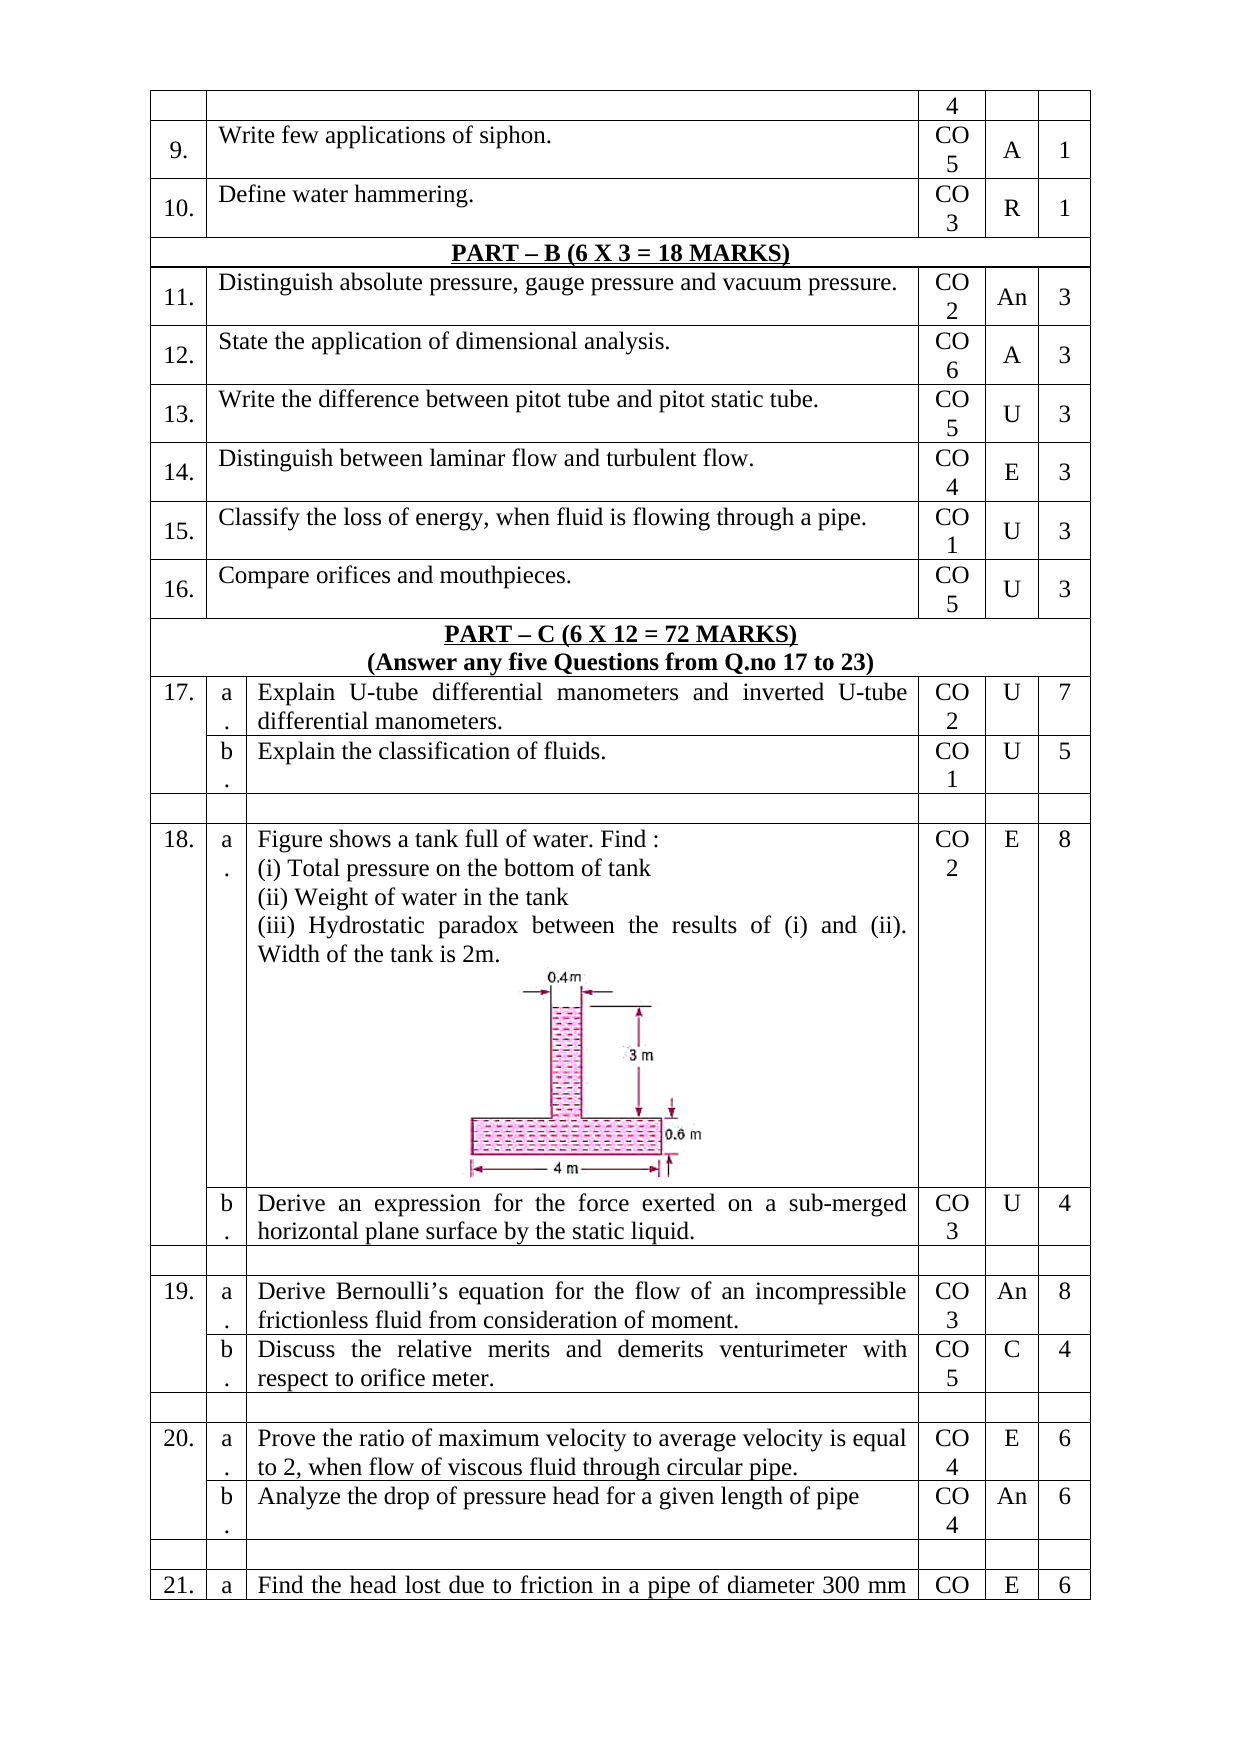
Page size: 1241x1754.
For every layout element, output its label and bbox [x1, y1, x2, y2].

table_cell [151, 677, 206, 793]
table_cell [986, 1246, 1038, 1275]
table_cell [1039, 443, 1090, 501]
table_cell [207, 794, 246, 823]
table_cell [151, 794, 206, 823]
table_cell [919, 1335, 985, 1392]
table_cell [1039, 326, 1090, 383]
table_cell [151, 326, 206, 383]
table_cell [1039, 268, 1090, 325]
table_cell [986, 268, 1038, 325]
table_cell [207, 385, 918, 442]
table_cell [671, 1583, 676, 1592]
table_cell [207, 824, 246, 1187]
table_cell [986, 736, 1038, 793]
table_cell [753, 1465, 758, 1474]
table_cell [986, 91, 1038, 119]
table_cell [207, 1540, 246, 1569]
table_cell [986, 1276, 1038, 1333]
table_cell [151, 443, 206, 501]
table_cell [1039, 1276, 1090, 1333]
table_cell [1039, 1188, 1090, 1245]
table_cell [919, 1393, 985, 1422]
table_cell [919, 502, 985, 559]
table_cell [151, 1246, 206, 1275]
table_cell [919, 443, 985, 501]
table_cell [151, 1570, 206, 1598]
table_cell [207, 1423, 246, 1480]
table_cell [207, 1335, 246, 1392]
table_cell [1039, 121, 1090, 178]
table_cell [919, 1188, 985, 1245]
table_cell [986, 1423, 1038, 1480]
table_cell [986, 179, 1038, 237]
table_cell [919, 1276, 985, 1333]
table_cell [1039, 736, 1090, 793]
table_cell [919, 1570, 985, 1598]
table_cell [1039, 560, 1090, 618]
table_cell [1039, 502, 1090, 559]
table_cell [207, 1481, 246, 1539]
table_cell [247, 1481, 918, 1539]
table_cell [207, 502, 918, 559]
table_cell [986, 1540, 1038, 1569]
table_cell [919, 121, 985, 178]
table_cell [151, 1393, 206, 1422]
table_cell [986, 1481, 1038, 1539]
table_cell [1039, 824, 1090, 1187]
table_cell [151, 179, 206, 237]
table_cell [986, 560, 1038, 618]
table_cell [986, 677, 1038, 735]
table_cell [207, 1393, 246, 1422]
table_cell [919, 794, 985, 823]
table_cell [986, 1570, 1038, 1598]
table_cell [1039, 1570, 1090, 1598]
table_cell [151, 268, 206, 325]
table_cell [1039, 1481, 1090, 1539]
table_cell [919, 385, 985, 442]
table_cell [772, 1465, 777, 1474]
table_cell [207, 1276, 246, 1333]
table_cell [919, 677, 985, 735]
picture [457, 967, 708, 1187]
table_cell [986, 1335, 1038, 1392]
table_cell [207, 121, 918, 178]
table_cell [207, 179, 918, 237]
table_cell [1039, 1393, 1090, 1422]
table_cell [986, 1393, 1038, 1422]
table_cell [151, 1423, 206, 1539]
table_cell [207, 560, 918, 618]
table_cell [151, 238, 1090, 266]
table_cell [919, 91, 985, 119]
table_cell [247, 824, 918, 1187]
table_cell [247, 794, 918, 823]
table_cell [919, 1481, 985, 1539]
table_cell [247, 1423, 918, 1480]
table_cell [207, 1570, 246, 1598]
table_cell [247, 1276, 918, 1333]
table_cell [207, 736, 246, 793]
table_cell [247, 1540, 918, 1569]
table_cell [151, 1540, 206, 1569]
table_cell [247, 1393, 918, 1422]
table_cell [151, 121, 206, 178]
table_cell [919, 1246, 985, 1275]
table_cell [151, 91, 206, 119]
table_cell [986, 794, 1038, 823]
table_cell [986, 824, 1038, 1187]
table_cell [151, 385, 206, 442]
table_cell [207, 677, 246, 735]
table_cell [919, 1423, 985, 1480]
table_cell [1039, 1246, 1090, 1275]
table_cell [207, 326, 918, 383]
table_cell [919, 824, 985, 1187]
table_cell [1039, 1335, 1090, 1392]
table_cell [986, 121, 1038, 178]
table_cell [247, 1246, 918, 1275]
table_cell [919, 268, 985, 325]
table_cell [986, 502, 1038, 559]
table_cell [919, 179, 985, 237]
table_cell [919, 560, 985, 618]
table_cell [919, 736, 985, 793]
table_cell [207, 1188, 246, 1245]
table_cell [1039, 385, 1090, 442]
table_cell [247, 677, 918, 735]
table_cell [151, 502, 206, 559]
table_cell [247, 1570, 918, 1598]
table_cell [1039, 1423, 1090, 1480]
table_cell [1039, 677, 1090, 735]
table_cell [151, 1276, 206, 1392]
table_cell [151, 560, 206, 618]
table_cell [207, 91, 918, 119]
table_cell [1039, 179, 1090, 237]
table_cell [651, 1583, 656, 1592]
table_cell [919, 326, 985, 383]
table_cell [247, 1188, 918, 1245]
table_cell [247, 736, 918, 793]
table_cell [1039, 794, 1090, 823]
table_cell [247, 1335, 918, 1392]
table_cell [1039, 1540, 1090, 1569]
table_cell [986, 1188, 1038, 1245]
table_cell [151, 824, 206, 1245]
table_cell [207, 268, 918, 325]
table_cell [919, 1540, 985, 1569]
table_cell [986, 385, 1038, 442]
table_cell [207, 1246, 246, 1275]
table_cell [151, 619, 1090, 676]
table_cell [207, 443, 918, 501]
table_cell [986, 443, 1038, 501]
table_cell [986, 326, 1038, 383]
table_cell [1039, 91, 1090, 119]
